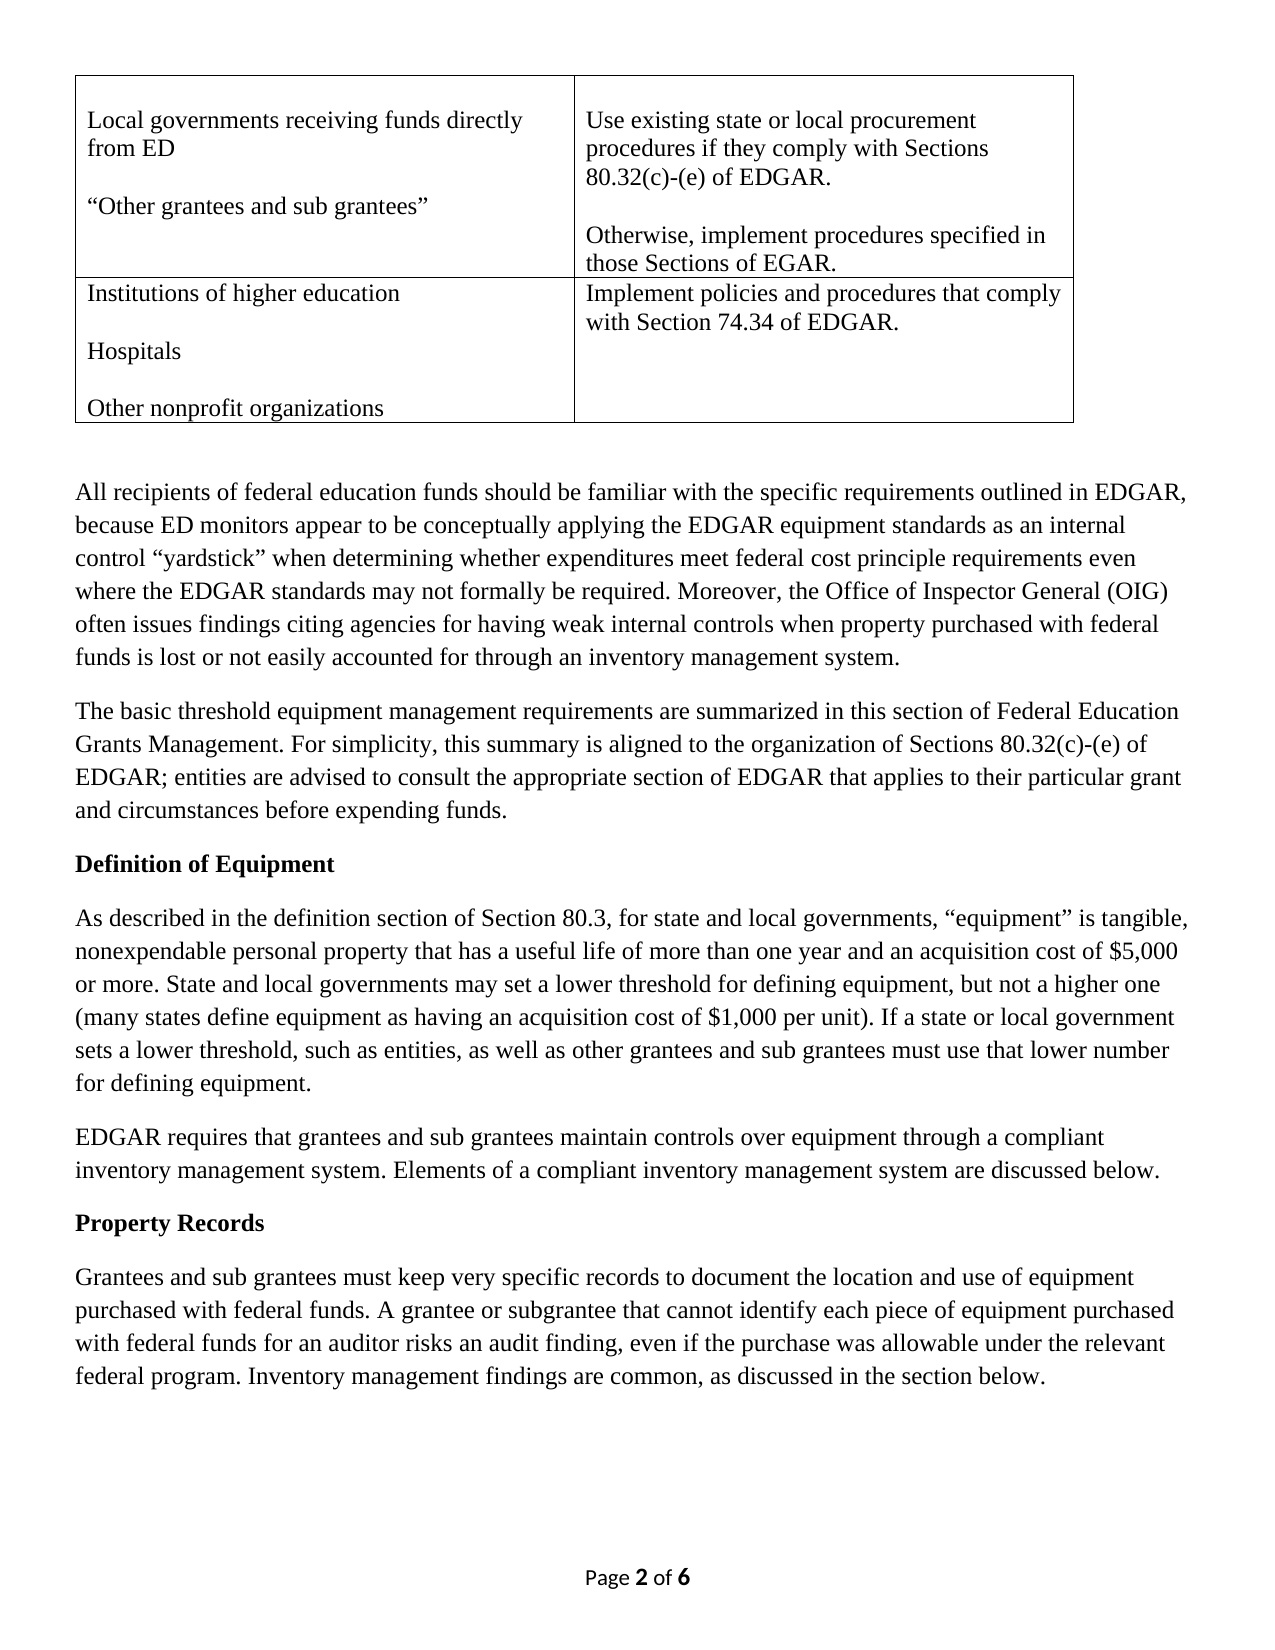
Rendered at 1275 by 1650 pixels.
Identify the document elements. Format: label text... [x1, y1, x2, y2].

text The basic threshold equipment management requirements are summarized in this section of Federal Education Grants Management. For simplicity, this summary is aligned to the organization of Sections 80.32(c)-(e) of EDGAR; entities are advised to consult the appropriate section of EDGAR that applies to their particular grant and circumstances before expending funds. [75, 696, 1200, 824]
text Property Records [75, 1208, 1200, 1237]
text Grantees and sub grantees must keep very specific records to document the location and use of equipment purchased with federal funds. A grantee or subgrantee that cannot identify each piece of equipment purchased with federal funds for an auditor risks an audit finding, even if the purchase was allowable under the relevant federal program. Inventory management findings are common, as discussed in the section below. [75, 1262, 1200, 1390]
table_cell Implement policies and procedures that comply with Section 74.34 of EDGAR. [575, 278, 1073, 422]
text All recipients of federal education funds should be familiar with the specific requirements outlined in EDGAR, because ED monitors appear to be conceptually applying the EDGAR equipment standards as an internal control “yardstick” when determining whether expenditures meet federal cost principle requirements even where the EDGAR standards may not formally be required. Moreover, the Office of Inspector General (OIG) often issues findings citing agencies for having weak internal controls when property purchased with federal funds is lost or not easily accounted for through an inventory management system. [75, 477, 1200, 671]
table_cell Local governments receiving funds directly from ED “Other grantees and sub grantees” [76, 76, 574, 277]
text As described in the definition section of Section 80.3, for state and local governments, “equipment” is tangible, nonexpendable personal property that has a useful life of more than one year and an acquisition cost of $5,000 or more. State and local governments may set a lower threshold for defining equipment, but not a higher one (many states define equipment as having an acquisition cost of $1,000 per unit). If a state or local government sets a lower threshold, such as entities, as well as other grantees and sub grantees must use that lower number for defining equipment. [75, 903, 1200, 1097]
text Definition of Equipment [75, 849, 1200, 878]
text EDGAR requires that grantees and sub grantees maintain controls over equipment through a compliant inventory management system. Elements of a compliant inventory management system are discussed below. [75, 1122, 1200, 1183]
table_cell Institutions of higher education Hospitals Other nonprofit organizations [76, 278, 574, 422]
table_cell Use existing state or local procurement procedures if they comply with Sections 80.32(c)-(e) of EDGAR. Otherwise, implement procedures specified in those Sections of EGAR. [575, 76, 1073, 277]
